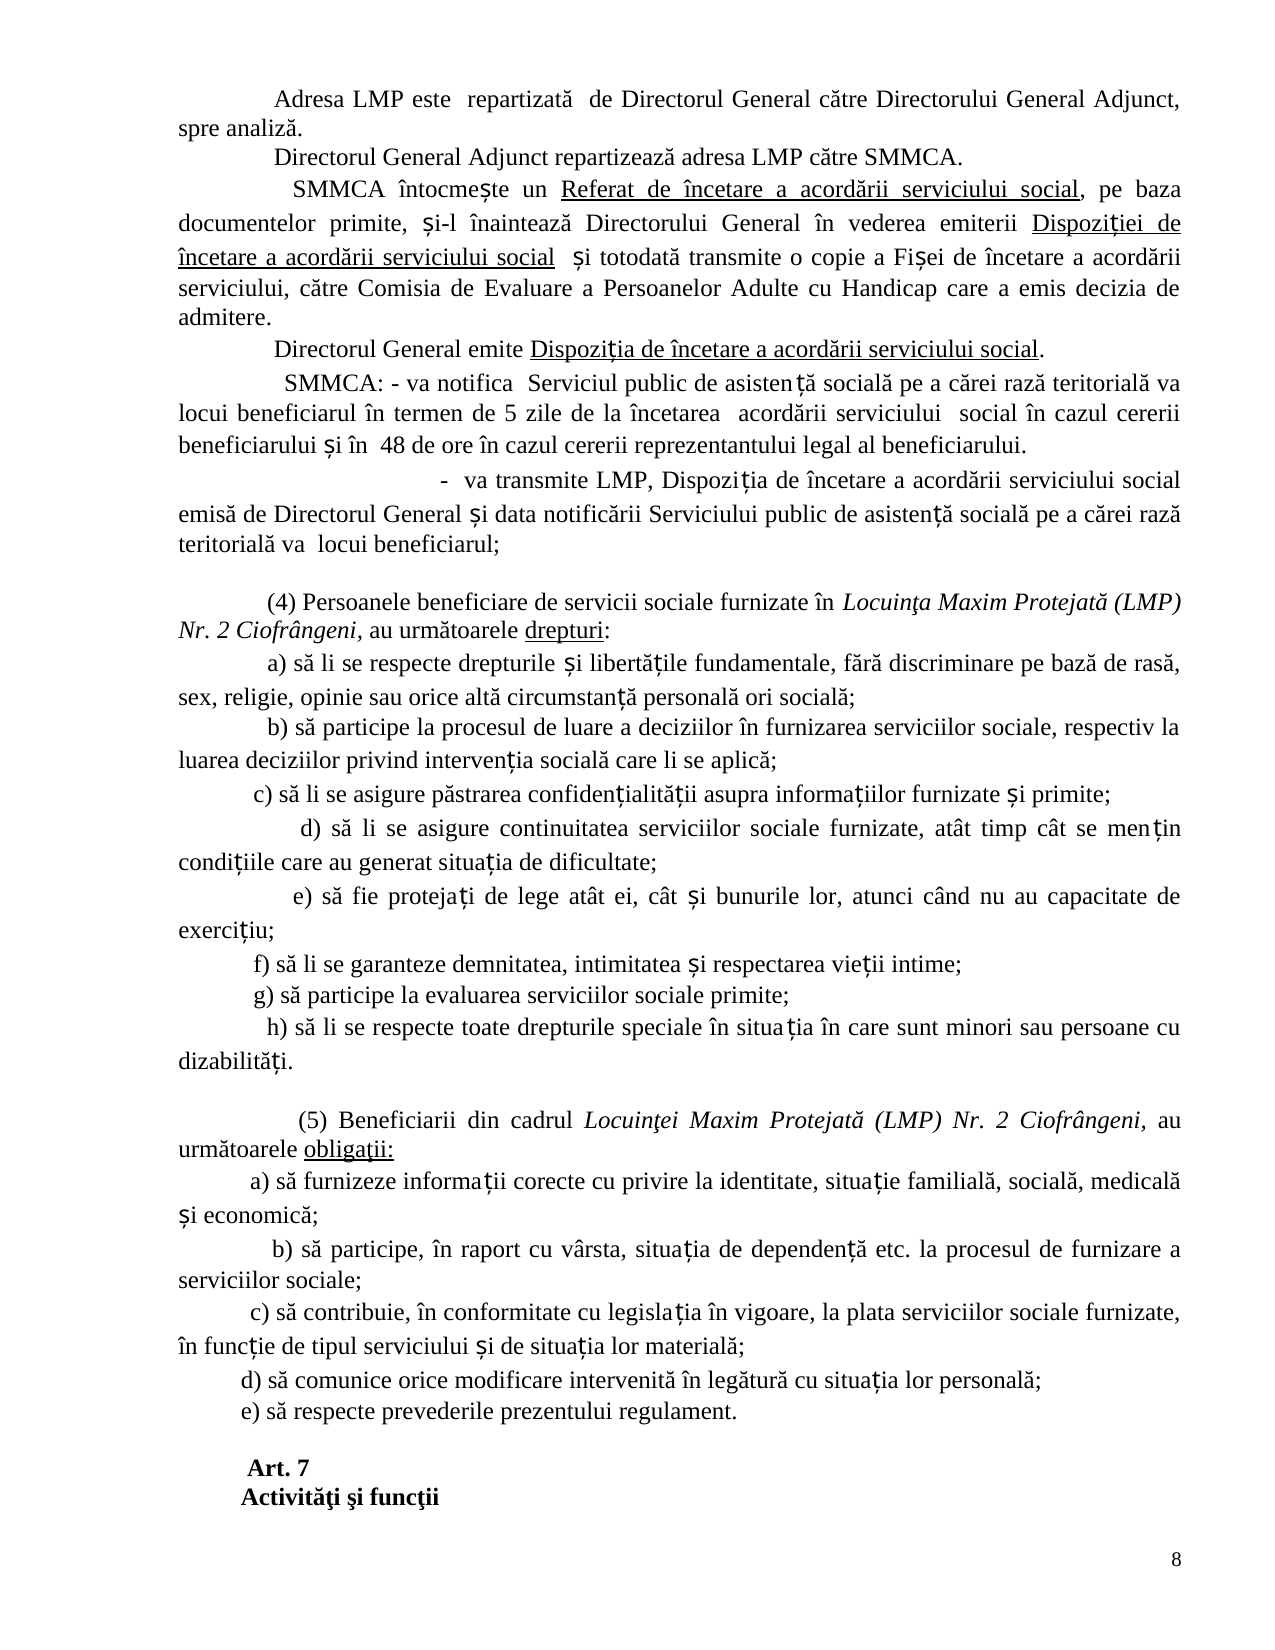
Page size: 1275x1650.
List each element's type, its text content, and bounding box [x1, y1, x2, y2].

text - va transmite LMP, Dispoziția de încetare a acordării serviciului social emisă de Directorul General și data notificării Serviciului public de asistență socială pe a cărei rază teritorială va locui beneficiarul; [178, 461, 1181, 558]
text a) să li se respecte drepturile și libertățile fundamentale, fără discriminare pe bază de rasă, sex, religie, opinie sau orice altă circumstanță personală ori socială; [178, 644, 1181, 712]
text SMMCA: - va notifica Serviciul public de asistență socială pe a cărei rază teritorială va locui beneficiarul în termen de 5 zile de la încetarea acordării serviciului social în cazul cererii beneficiarului și în 48 de ore în cazul cererii reprezentantului legal al beneficiarului. [178, 364, 1181, 461]
text f) să li se garanteze demnitatea, intimitatea și respectarea vieții intime; [178, 946, 1181, 980]
text d) să li se asigure continuitatea serviciilor sociale furnizate, atât timp cât se mențin condițiile care au generat situația de dificultate; [178, 809, 1181, 877]
text Directorul General emite Dispoziția de încetare a acordării serviciului social. [178, 330, 1181, 364]
text Directorul General Adjunct repartizează adresa LMP către SMMCA. [178, 142, 1181, 171]
text (4) Persoanele beneficiare de servicii sociale furnizate în Locuinţa Maxim Protejată (LMP) Nr. 2 Ciofrângeni, au următoarele drepturi: [178, 587, 1181, 644]
text d) să comunice orice modificare intervenită în legătură cu situația lor personală; [178, 1362, 1181, 1396]
text b) să participe la procesul de luare a deciziilor în furnizarea serviciilor sociale, respectiv la luarea deciziilor privind intervenția socială care li se aplică; [178, 712, 1181, 775]
text a) să furnizeze informații corecte cu privire la identitate, situație familială, socială, medicală și economică; [178, 1163, 1181, 1231]
text (5) Beneficiarii din cadrul Locuinţei Maxim Protejată (LMP) Nr. 2 Ciofrângeni, au următoarele obligaţii: [178, 1105, 1181, 1163]
text b) să participe, în raport cu vârsta, situația de dependență etc. la procesul de furnizare a serviciilor sociale; [178, 1231, 1181, 1294]
text e) să respecte prevederile prezentului regulament. [178, 1396, 1181, 1425]
text h) să li se respecte toate drepturile speciale în situația în care sunt minori sau persoane cu dizabilități. [178, 1008, 1181, 1077]
text g) să participe la evaluarea serviciilor sociale primite; [178, 980, 1181, 1008]
text Activităţi şi funcţii [178, 1482, 1181, 1511]
text c) să contribuie, în conformitate cu legislația în vigoare, la plata serviciilor sociale furnizate, în funcție de tipul serviciului și de situația lor materială; [178, 1294, 1181, 1362]
text SMMCA întocmește un Referat de încetare a acordării serviciului social, pe baza documentelor primite, și-l înaintează Directorului General în vederea emiterii Dispoziției de încetare a acordării serviciului social și totodată transmite o copie a Fișei de încetare a acordării serviciului, către Comisia de Evaluare a Persoanelor Adulte cu Handicap care a emis decizia de admitere. [178, 171, 1181, 330]
text Adresa LMP este repartizată de Directorul General către Directorului General Adjunct, spre analiză. [178, 84, 1181, 142]
text Art. 7 [178, 1453, 1181, 1482]
text c) să li se asigure păstrarea confidențialității asupra informațiilor furnizate și primite; [178, 775, 1181, 809]
text e) să fie protejați de lege atât ei, cât și bunurile lor, atunci când nu au capacitate de exercițiu; [178, 877, 1181, 946]
